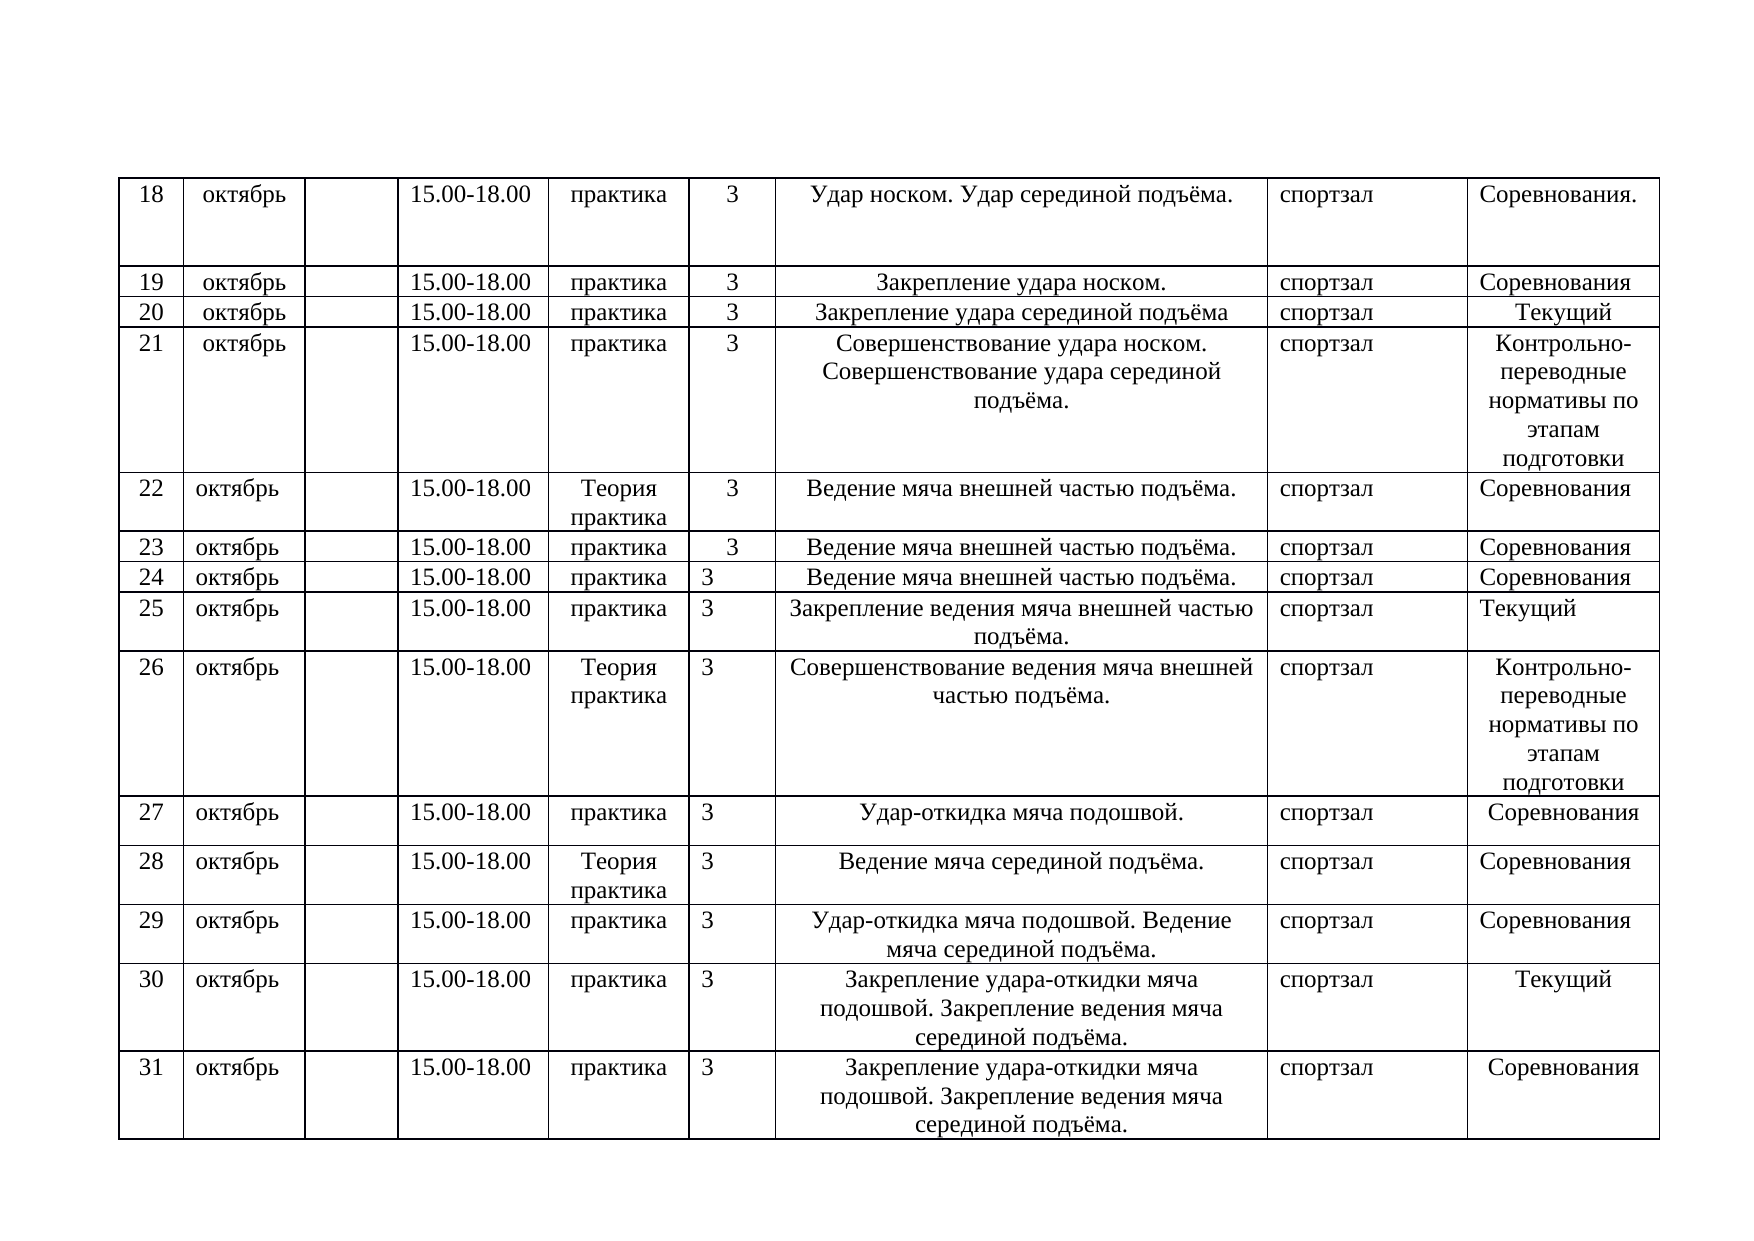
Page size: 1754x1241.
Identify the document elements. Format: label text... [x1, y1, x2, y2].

table_cell 3 [690, 846, 775, 903]
table_cell Совершенствование ведения мяча внешней частью подъёма. [776, 652, 1267, 795]
table_cell [306, 797, 397, 844]
table_cell Закрепление удара серединой подъёма [776, 297, 1267, 326]
table_cell Соревнования [1468, 1052, 1659, 1138]
table_cell 28 [120, 846, 183, 903]
table_cell 3 [690, 328, 775, 471]
table_cell октябрь [184, 532, 304, 561]
table_cell [306, 562, 397, 591]
table_cell 3 [690, 1052, 775, 1138]
table_cell 3 [690, 473, 775, 530]
table_cell Ведение мяча внешней частью подъёма. [776, 532, 1267, 561]
table_cell [306, 652, 397, 795]
table_cell октябрь [184, 797, 304, 844]
table_cell Удар-откидка мяча подошвой. [776, 797, 1267, 844]
table_cell Текущий [1468, 593, 1659, 650]
table_cell 23 [120, 532, 183, 561]
table_cell 20 [120, 297, 183, 326]
table_cell 15.00-18.00 [399, 905, 548, 963]
table_cell 15.00-18.00 [399, 532, 548, 561]
table_cell октябрь [184, 473, 304, 530]
table_cell 3 [690, 297, 775, 326]
table_cell октябрь [184, 846, 304, 903]
table_cell октябрь [184, 562, 304, 591]
table_cell практика [549, 267, 688, 296]
table_cell Соревнования [1468, 846, 1659, 903]
table_cell 15.00-18.00 [399, 797, 548, 844]
table_cell 24 [120, 562, 183, 591]
table_cell 15.00-18.00 [399, 1052, 548, 1138]
table_cell практика [549, 328, 688, 471]
table_cell 26 [120, 652, 183, 795]
table_cell 25 [120, 593, 183, 650]
table_cell спортзал [1268, 473, 1467, 530]
table_cell Соревнования. [1468, 179, 1659, 265]
table_cell спортзал [1268, 593, 1467, 650]
table_cell Контрольно-переводные нормативы по этапам подготовки [1468, 652, 1659, 795]
table_cell Ведение мяча серединой подъёма. [776, 846, 1267, 903]
table_cell 21 [120, 328, 183, 471]
table_cell Соревнования [1468, 473, 1659, 530]
table_cell [306, 532, 397, 561]
table_cell 3 [690, 652, 775, 795]
table_cell октябрь [184, 964, 304, 1050]
table_cell практика [549, 593, 688, 650]
table_cell [306, 179, 397, 265]
table_cell практика [549, 964, 688, 1050]
table_cell практика [549, 297, 688, 326]
table_cell октябрь [184, 179, 304, 265]
table_cell 15.00-18.00 [399, 473, 548, 530]
table_cell 15.00-18.00 [399, 593, 548, 650]
table_cell спортзал [1268, 297, 1467, 326]
table_cell Закрепление удара-откидки мяча подошвой. Закрепление ведения мяча серединой подъёма. [776, 964, 1267, 1050]
table_cell октябрь [184, 297, 304, 326]
table_cell практика [549, 1052, 688, 1138]
table_cell 19 [120, 267, 183, 296]
table_cell октябрь [184, 328, 304, 471]
table_cell [306, 905, 397, 963]
table_cell Соревнования [1468, 532, 1659, 561]
table_cell практика [549, 562, 688, 591]
table_cell 15.00-18.00 [399, 179, 548, 265]
table_cell Удар-откидка мяча подошвой. Ведение мяча серединой подъёма. [776, 905, 1267, 963]
table_cell октябрь [184, 652, 304, 795]
table_cell 3 [690, 267, 775, 296]
table_cell Соревнования [1468, 905, 1659, 963]
table_cell Теория практика [549, 652, 688, 795]
table_cell спортзал [1268, 964, 1467, 1050]
table_cell Закрепление удара-откидки мяча подошвой. Закрепление ведения мяча серединой подъёма. [776, 1052, 1267, 1138]
table_cell 3 [690, 905, 775, 963]
table_cell спортзал [1268, 1052, 1467, 1138]
table_cell [306, 267, 397, 296]
table_cell Закрепление ведения мяча внешней частью подъёма. [776, 593, 1267, 650]
table_cell Текущий [1468, 297, 1659, 326]
table_cell [306, 593, 397, 650]
table_cell Соревнования [1468, 562, 1659, 591]
table_cell 3 [690, 179, 775, 265]
table_cell спортзал [1268, 905, 1467, 963]
table_cell Теория практика [549, 846, 688, 903]
table_cell [306, 846, 397, 903]
table_cell 15.00-18.00 [399, 562, 548, 591]
table_cell спортзал [1268, 562, 1467, 591]
table_cell 3 [690, 593, 775, 650]
table_cell 15.00-18.00 [399, 964, 548, 1050]
table_cell [306, 964, 397, 1050]
table_cell 15.00-18.00 [399, 297, 548, 326]
table_cell спортзал [1268, 797, 1467, 844]
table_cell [776, 179, 1267, 265]
table_cell 3 [690, 562, 775, 591]
table_cell 29 [120, 905, 183, 963]
table_cell 27 [120, 797, 183, 844]
table_cell октябрь [184, 905, 304, 963]
table_cell [306, 297, 397, 326]
table_cell 30 [120, 964, 183, 1050]
table_cell Соревнования [1468, 267, 1659, 296]
table_cell 3 [690, 964, 775, 1050]
table_cell 18 [120, 179, 183, 265]
table_cell Закрепление удара носком. [776, 267, 1267, 296]
table_cell 22 [120, 473, 183, 530]
table_cell практика [549, 179, 688, 265]
table_cell спортзал [1268, 179, 1467, 265]
table_cell спортзал [1268, 328, 1467, 471]
table_cell практика [549, 532, 688, 561]
table_cell 3 [690, 797, 775, 844]
table_cell 31 [120, 1052, 183, 1138]
table_cell Ведение мяча внешней частью подъёма. [776, 562, 1267, 591]
table_cell октябрь [184, 267, 304, 296]
table_cell октябрь [184, 593, 304, 650]
table_cell спортзал [1268, 267, 1467, 296]
table_cell спортзал [1268, 532, 1467, 561]
table_cell [306, 473, 397, 530]
table_cell Теория практика [549, 473, 688, 530]
table_cell 15.00-18.00 [399, 328, 548, 471]
table_cell октябрь [184, 1052, 304, 1138]
table_cell спортзал [1268, 652, 1467, 795]
table_cell 3 [690, 532, 775, 561]
table_cell спортзал [1268, 846, 1467, 903]
table_cell Совершенствование удара носком. Совершенствование удара серединой подъёма. [776, 328, 1267, 471]
table_cell [306, 328, 397, 471]
table_cell Текущий [1468, 964, 1659, 1050]
table_cell практика [549, 797, 688, 844]
table_cell практика [549, 905, 688, 963]
table_cell [306, 1052, 397, 1138]
table_cell Соревнования [1468, 797, 1659, 844]
table_cell Ведение мяча внешней частью подъёма. [776, 473, 1267, 530]
table_cell 15.00-18.00 [399, 846, 548, 903]
table_cell 15.00-18.00 [399, 267, 548, 296]
table_cell 15.00-18.00 [399, 652, 548, 795]
table_cell Контрольно-переводные нормативы по этапам подготовки [1468, 328, 1659, 471]
